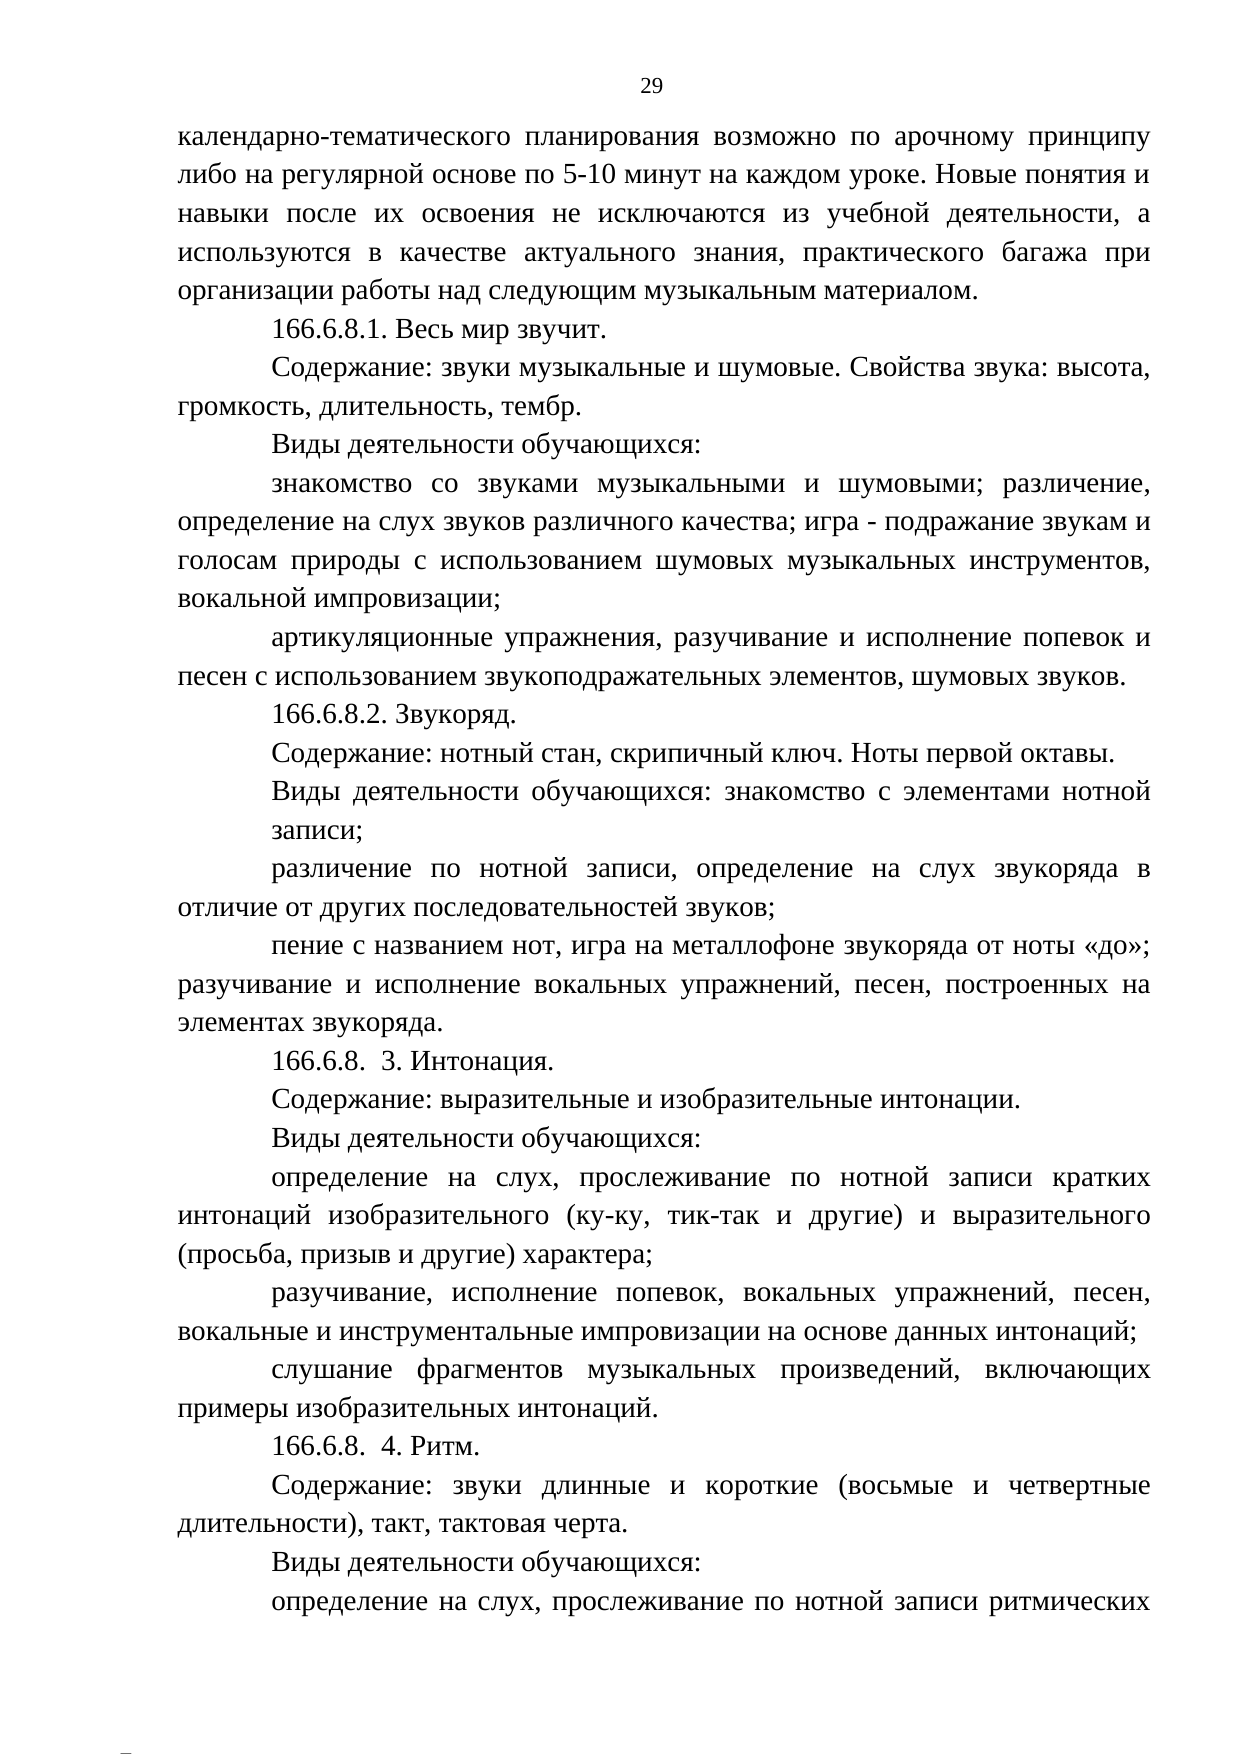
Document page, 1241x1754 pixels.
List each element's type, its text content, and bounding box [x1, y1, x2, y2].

list 3. Интонация. [177, 1043, 1152, 1077]
text 166.6.8.1. Весь мир звучит. [177, 311, 1152, 344]
text Содержание: выразительные и изобразительные интонации. [177, 1082, 1152, 1115]
text Содержание: звуки длинные и короткие (восьмые и четвертные длительности), такт, тактовая черта. [177, 1467, 1152, 1539]
text Виды деятельности обучающихся: [177, 1544, 1152, 1578]
text слушание фрагментов музыкальных произведений, включающих примеры изобразительных интонаций. [177, 1351, 1152, 1423]
text Виды деятельности обучающихся: [177, 1120, 1152, 1154]
text пение с названием нот, игра на металлофоне звукоряда от ноты «до»; разучивание и исполнение вокальных упражнений, песен, построенных на элементах звукоряда. [177, 927, 1152, 1038]
text 166.6.8.2. Звукоряд. [177, 696, 1152, 730]
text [177, 1583, 1152, 1616]
text определение на слух, прослеживание по нотной записи кратких интонаций изобразительного (ку-ку, тик-так и другие) и выразительного (просьба, призыв и другие) характера; [177, 1159, 1152, 1269]
text артикуляционные упражнения, разучивание и исполнение попевок и песен с использованием звукоподражательных элементов, шумовых звуков. [177, 619, 1152, 691]
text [177, 118, 1152, 306]
text Содержание: нотный стан, скрипичный ключ. Ноты первой октавы. [177, 735, 1152, 768]
text Содержание: звуки музыкальные и шумовые. Свойства звука: высота, громкость, длительность, тембр. [177, 349, 1152, 421]
list 4. Ритм. [177, 1428, 1152, 1462]
text разучивание, исполнение попевок, вокальных упражнений, песен, вокальные и инструментальные импровизации на основе данных интонаций; [177, 1274, 1152, 1346]
text Виды деятельности обучающихся: знакомство с элементами нотной записи; [271, 773, 1152, 845]
text различение по нотной записи, определение на слух звукоряда в отличие от других последовательностей звуков; [177, 850, 1152, 922]
text знакомство со звуками музыкальными и шумовыми; различение, определение на слух звуков различного качества; игра - подражание звукам и голосам природы с использованием шумовых музыкальных инструментов, вокальной импровизации; [177, 465, 1152, 614]
text Виды деятельности обучающихся: [177, 426, 1152, 460]
